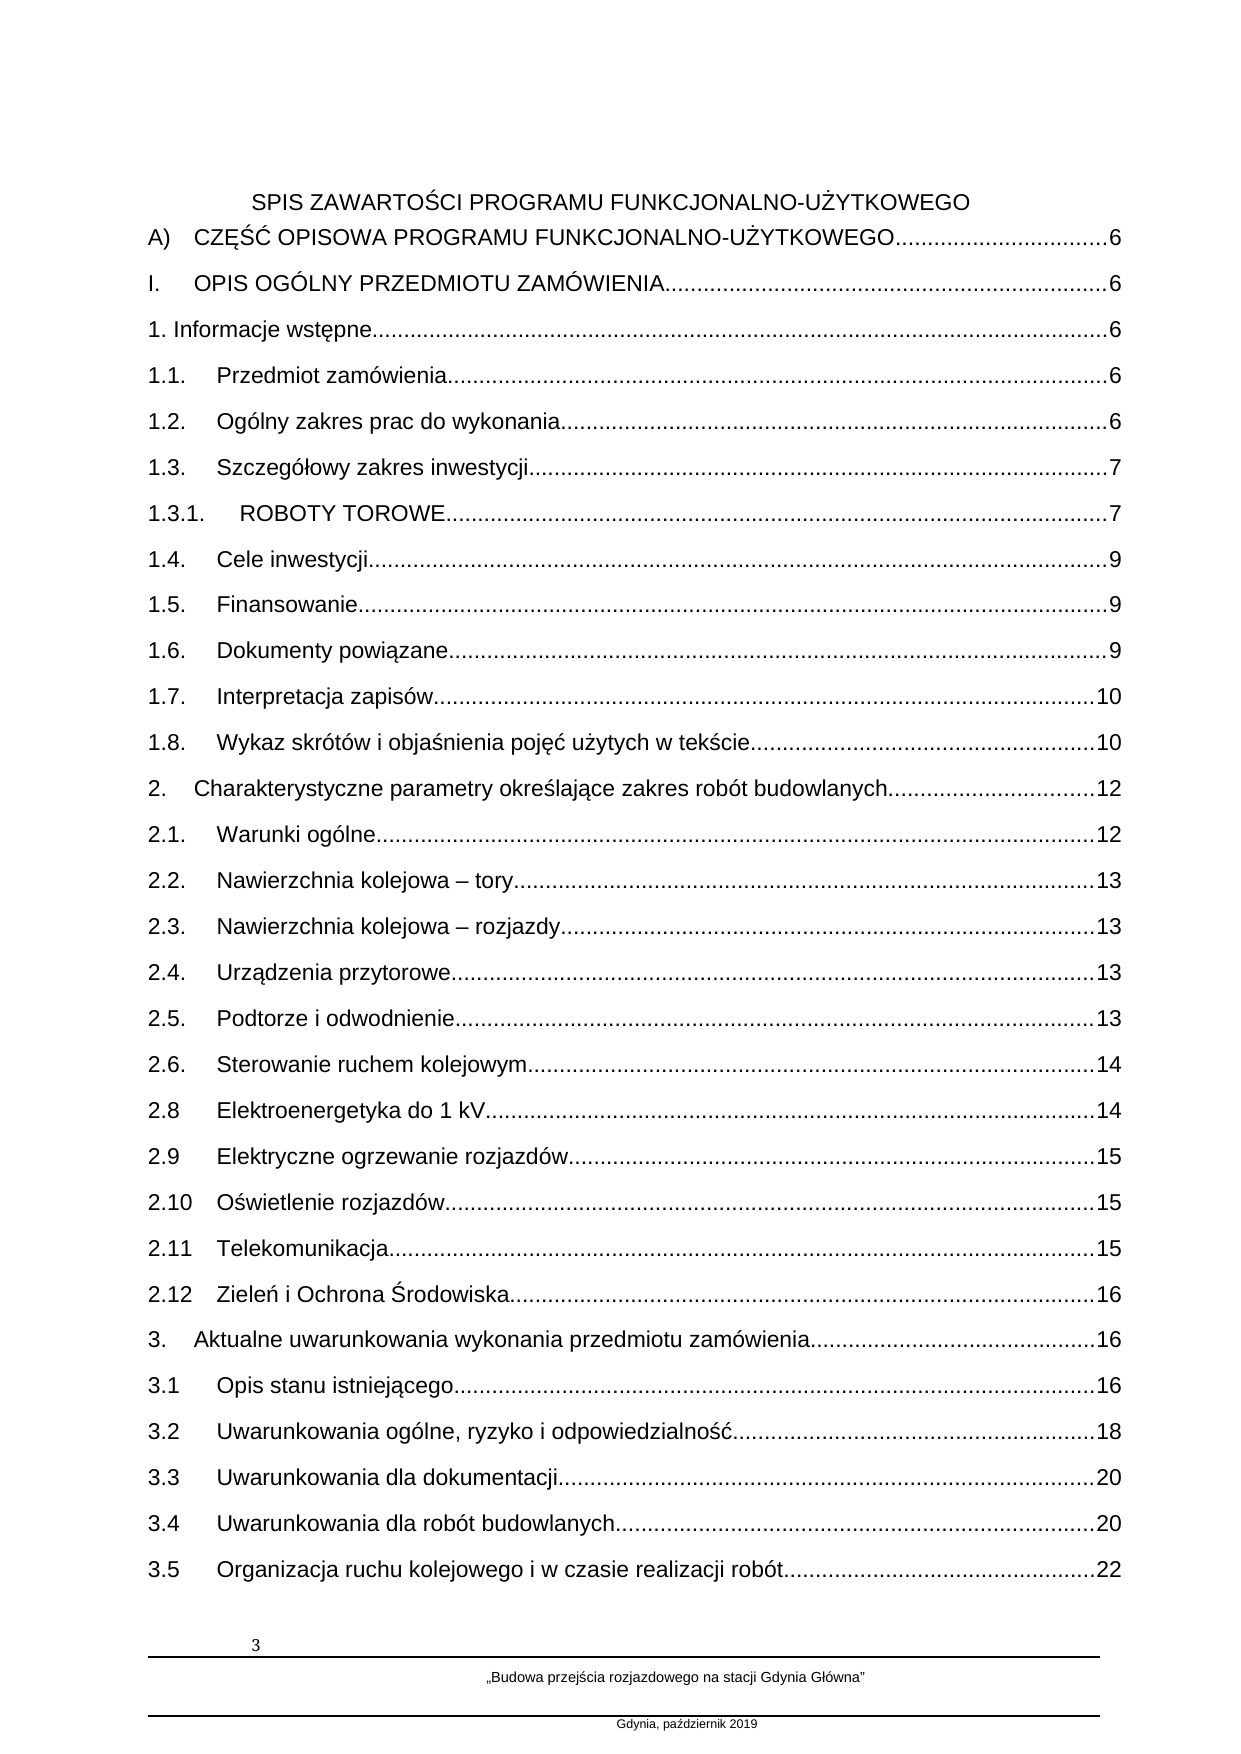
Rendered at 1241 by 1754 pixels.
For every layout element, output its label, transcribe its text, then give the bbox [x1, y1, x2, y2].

text 1. Informacje wstępne 6 [148, 316, 1123, 342]
text 2.4. Urządzenia przytorowe 13 [148, 959, 1123, 985]
text 2.11 Telekomunikacja 15 [148, 1234, 1123, 1261]
text 2. Charakterystyczne parametry określające zakres robót budowlanych 12 [148, 775, 1123, 802]
text A) CZĘŚĆ OPISOWA PROGRAMU FUNKCJONALNO-UŻYTKOWEGO 6 [148, 224, 1123, 250]
text SPIS ZAWARTOŚCI PROGRAMU FUNKCJONALNO-UŻYTKOWEGO [251, 188, 1123, 215]
text 2.10 Oświetlenie rozjazdów 15 [148, 1189, 1123, 1215]
text 1.2. Ogólny zakres prac do wykonania 6 [148, 408, 1123, 434]
text 2.9 Elektryczne ogrzewanie rozjazdów 15 [148, 1143, 1123, 1169]
text 2.6. Sterowanie ruchem kolejowym 14 [148, 1051, 1123, 1077]
text 2.1. Warunki ogólne 12 [148, 821, 1123, 847]
text 2.5. Podtorze i odwodnienie 13 [148, 1005, 1123, 1031]
text 2.2. Nawierzchnia kolejowa – tory 13 [148, 867, 1123, 893]
text 1.5. Finansowanie 9 [148, 591, 1123, 618]
text 1.8. Wykaz skrótów i objaśnienia pojęć użytych w tekście 10 [148, 729, 1123, 756]
text 3.2 Uwarunkowania ogólne, ryzyko i odpowiedzialność 18 [148, 1418, 1123, 1445]
text 3.3 Uwarunkowania dla dokumentacji 20 [148, 1464, 1123, 1491]
text 3.1 Opis stanu istniejącego 16 [148, 1372, 1123, 1399]
text 1.3. Szczegółowy zakres inwestycji 7 [148, 454, 1123, 480]
text 3.4 Uwarunkowania dla robót budowlanych 20 [148, 1510, 1123, 1537]
text 1.7. Interpretacja zapisów 10 [148, 683, 1123, 710]
text 2.12 Zieleń i Ochrona Środowiska 16 [148, 1281, 1123, 1307]
text 3.5 Organizacja ruchu kolejowego i w czasie realizacji robót 22 [148, 1556, 1123, 1582]
text 1.4. Cele inwestycji 9 [148, 546, 1123, 572]
text I. OPIS OGÓLNY PRZEDMIOTU ZAMÓWIENIA 6 [148, 270, 1123, 296]
text 3. Aktualne uwarunkowania wykonania przedmiotu zamówienia 16 [148, 1326, 1123, 1353]
text 1.3.1. ROBOTY TOROWE 7 [148, 499, 1123, 526]
text 2.3. Nawierzchnia kolejowa – rozjazdy 13 [148, 913, 1123, 939]
text 2.8 Elektroenergetyka do 1 kV 14 [148, 1097, 1123, 1123]
text 1.1. Przedmiot zamówienia 6 [148, 362, 1123, 388]
text 1.6. Dokumenty powiązane 9 [148, 637, 1123, 664]
